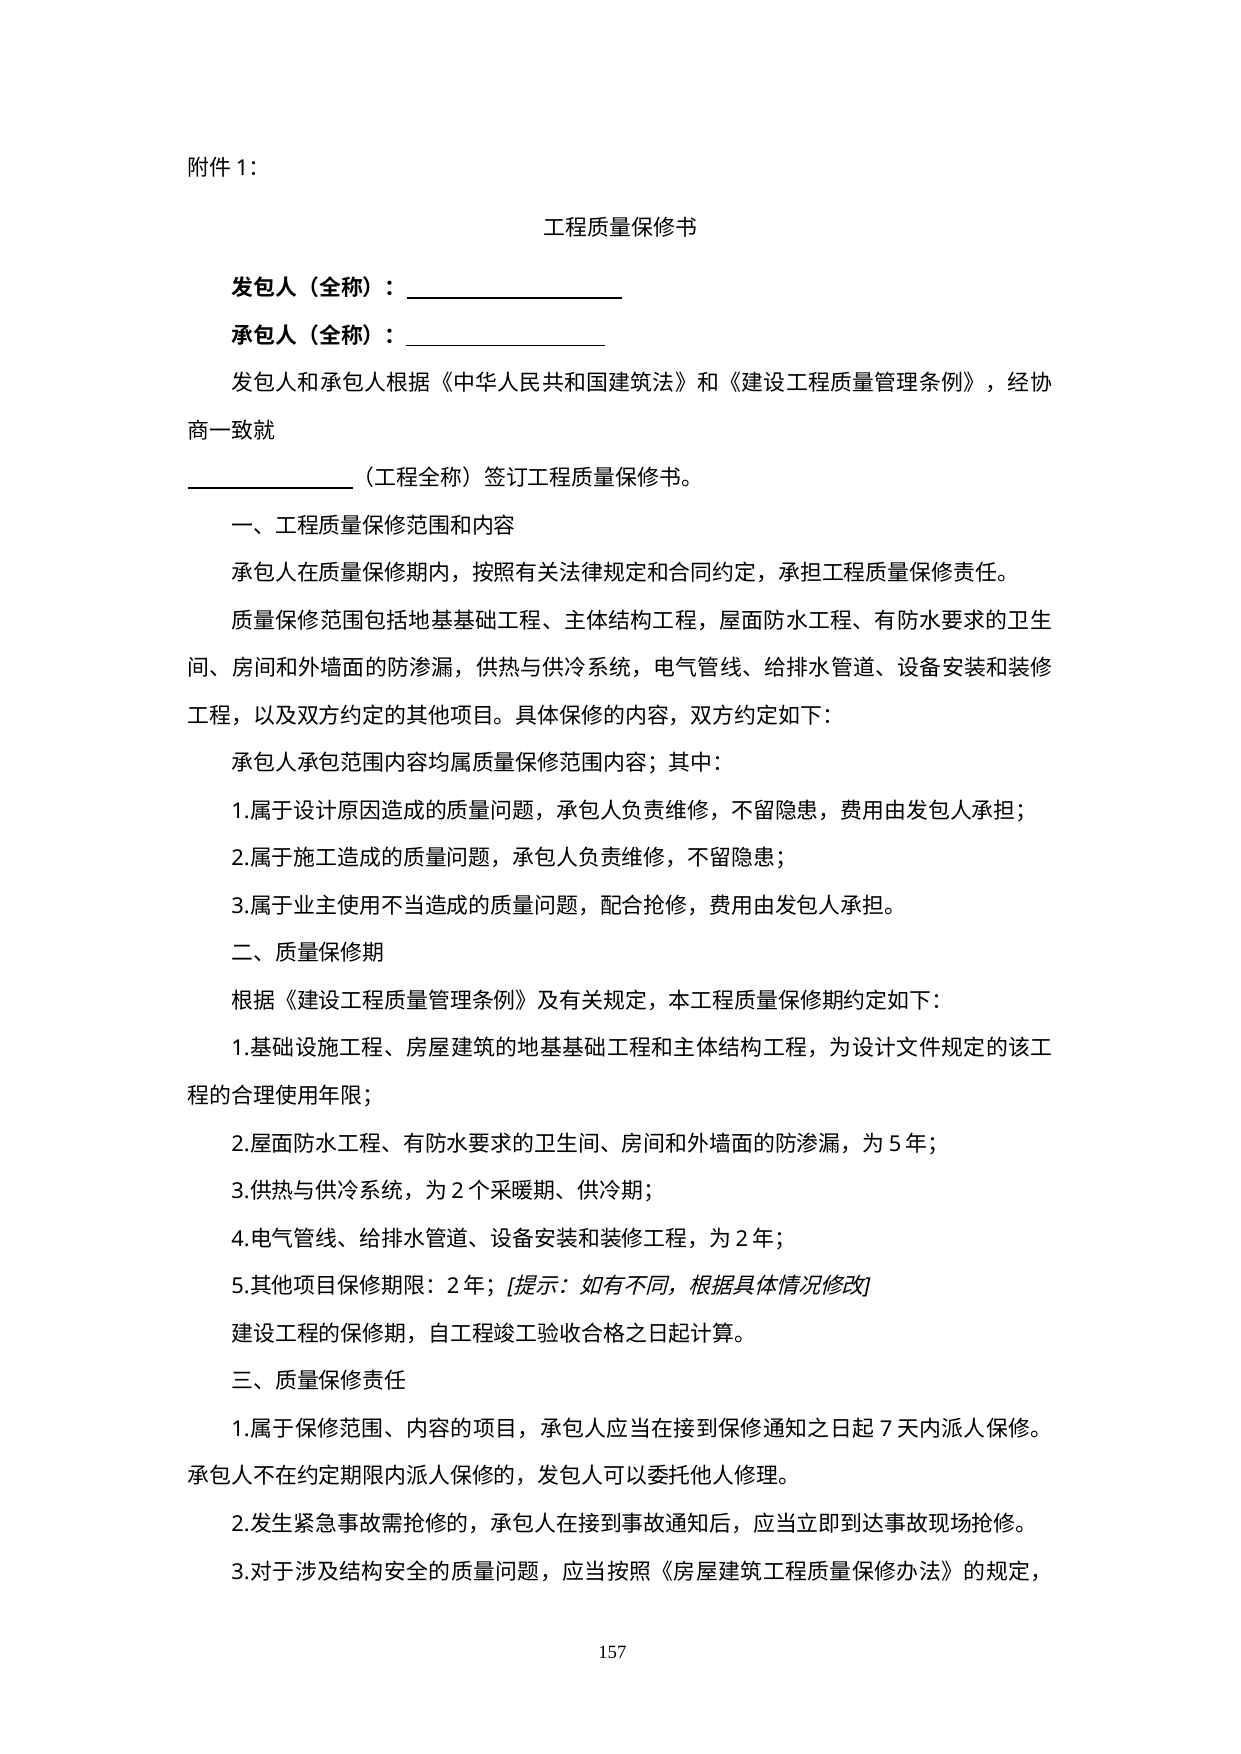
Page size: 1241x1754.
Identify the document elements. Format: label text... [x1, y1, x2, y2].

text 工程质量保修书 [187, 210, 1053, 242]
text 2.发生紧急事故需抢修的，承包人在接到事故通知后，应当立即到达事故现场抢修。 [187, 1506, 1053, 1538]
text 承包人在质量保修期内，按照有关法律规定和合同约定，承担工程质量保修责任。 [187, 555, 1053, 587]
text 发包人（全称）： [187, 270, 1053, 302]
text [187, 1554, 1053, 1585]
text 4.电气管线、给排水管道、设备安装和装修工程，为2年； [187, 1221, 1053, 1252]
text 1.属于设计原因造成的质量问题，承包人负责维修，不留隐患，费用由发包人承担； [187, 793, 1053, 824]
text 发包人和承包人根据《中华人民共和国建筑法》和《建设工程质量管理条例》，经协商一致就 [187, 365, 1053, 444]
text 三、质量保修责任 [187, 1363, 1053, 1395]
text 3.属于业主使用不当造成的质量问题，配合抢修，费用由发包人承担。 [187, 888, 1053, 919]
text 5.其他项目保修期限：2年；[提示：如有不同，根据具体情况修改] [187, 1268, 1053, 1300]
text 质量保修范围包括地基基础工程、主体结构工程，屋面防水工程、有防水要求的卫生间、房间和外墙面的防渗漏，供热与供冷系统，电气管线、给排水管道、设备安装和装修工程，以及双方约定的其他项目。具体保修的内容，双方约定如下： [187, 603, 1053, 729]
text 1.属于保修范围、内容的项目，承包人应当在接到保修通知之日起7天内派人保修。承包人不在约定期限内派人保修的，发包人可以委托他人修理。 [187, 1411, 1053, 1490]
text 2.属于施工造成的质量问题，承包人负责维修，不留隐患； [187, 840, 1053, 872]
text 承包人（全称）： [187, 318, 1053, 349]
text 建设工程的保修期，自工程竣工验收合格之日起计算。 [187, 1316, 1053, 1348]
text 承包人承包范围内容均属质量保修范围内容；其中： [187, 745, 1053, 777]
text （工程全称）签订工程质量保修书。 [187, 460, 1053, 492]
text 根据《建设工程质量管理条例》及有关规定，本工程质量保修期约定如下： [187, 983, 1053, 1014]
text 2.屋面防水工程、有防水要求的卫生间、房间和外墙面的防渗漏，为5年； [187, 1126, 1053, 1157]
text 一、工程质量保修范围和内容 [187, 508, 1053, 539]
text 二、质量保修期 [187, 935, 1053, 967]
text 3.供热与供冷系统，为2个采暖期、供冷期； [187, 1173, 1053, 1205]
text 附件1： [187, 150, 1053, 182]
text 1.基础设施工程、房屋建筑的地基基础工程和主体结构工程，为设计文件规定的该工程的合理使用年限； [187, 1030, 1053, 1110]
